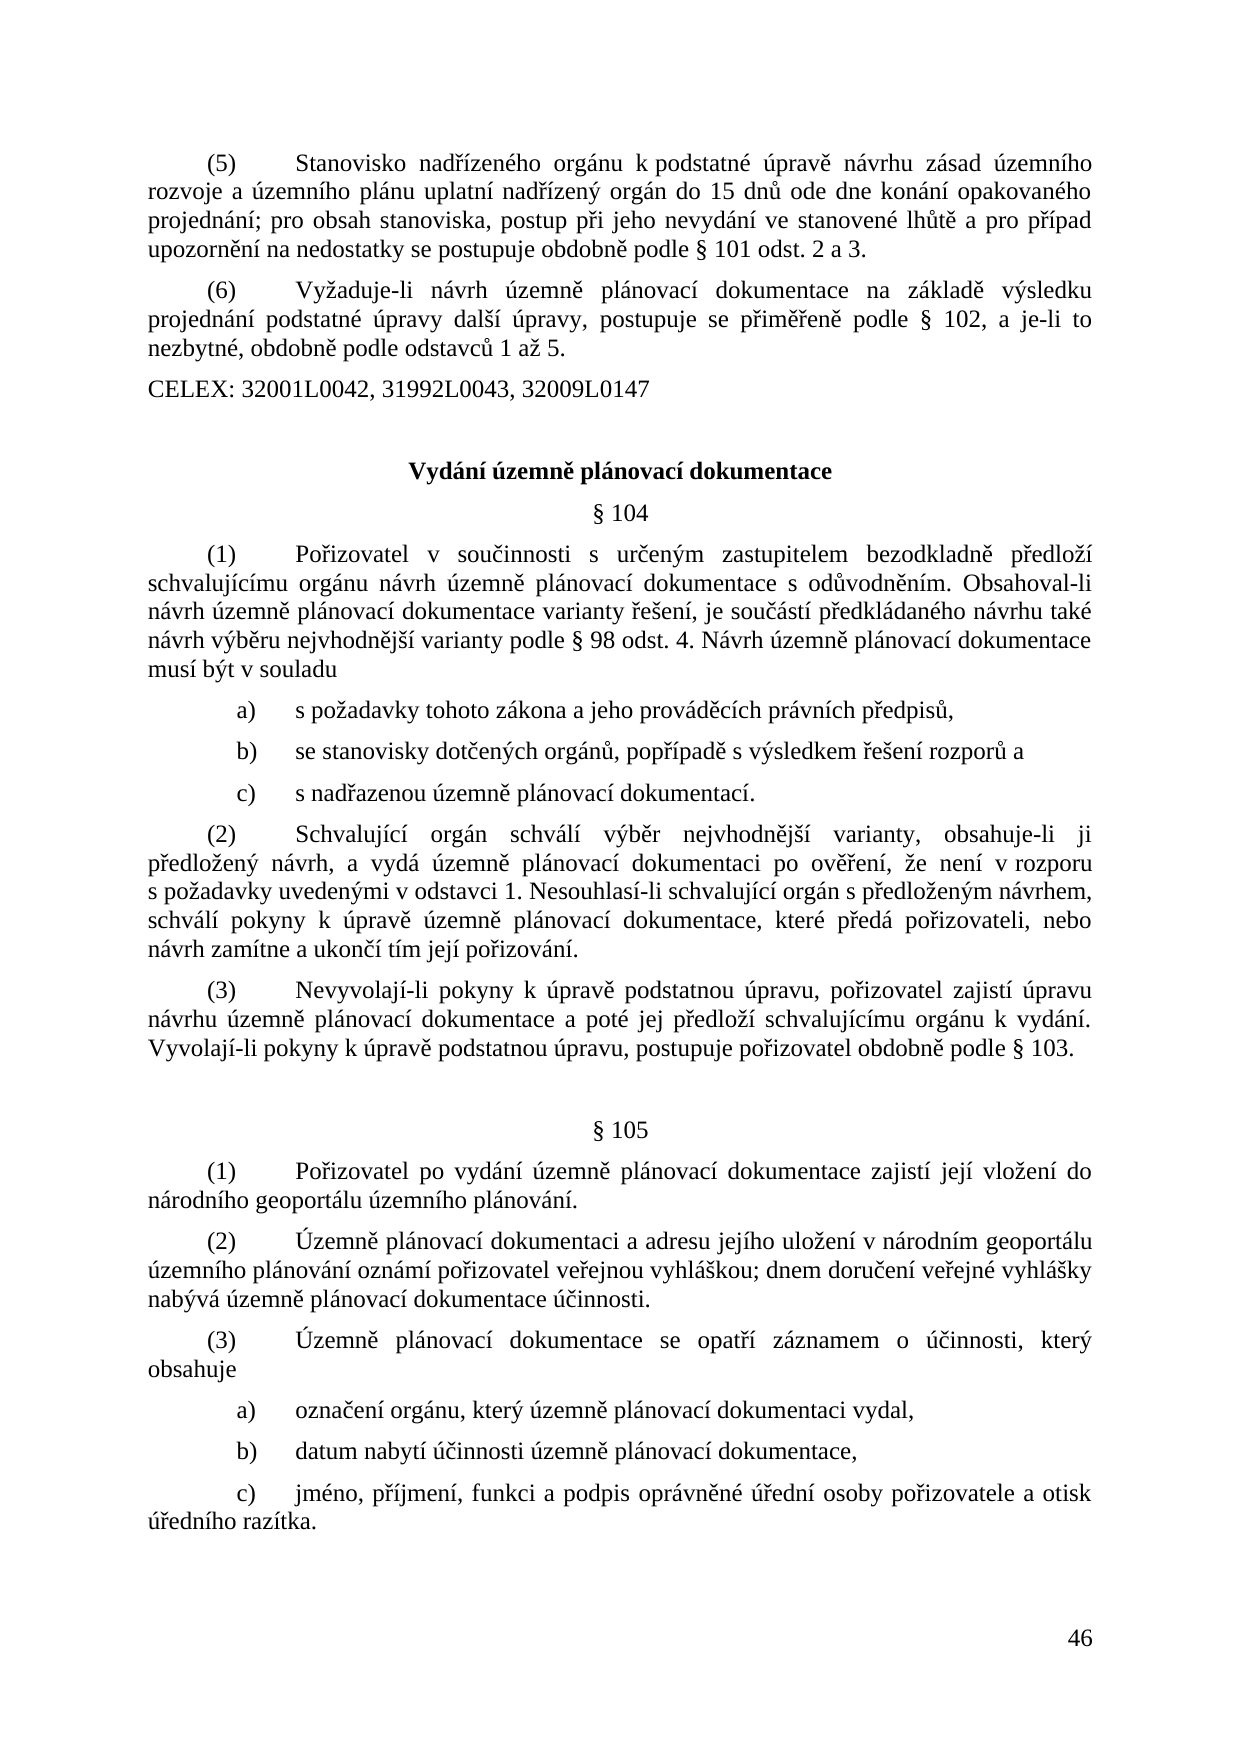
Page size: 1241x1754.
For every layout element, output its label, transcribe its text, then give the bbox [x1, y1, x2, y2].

text b) se stanovisky dotčených orgánů, popřípadě s výsledkem řešení rozporů a [148, 736, 1093, 765]
text Vydání územně plánovací dokumentace [148, 456, 1093, 485]
text (5) Stanovisko nadřízeného orgánu k podstatné úpravě návrhu zásad územního rozvoje a územního plánu uplatní nadřízený orgán do 15 dnů ode dne konání opakovaného projednání; pro obsah stanoviska, postup při jeho nevydání ve stanovené lhůtě a pro případ upozornění na nedostatky se postupuje obdobně podle § 101 odst. 2 a 3. [148, 148, 1093, 263]
text (2) Územně plánovací dokumentaci a adresu jejího uložení v národním geoportálu územního plánování oznámí pořizovatel veřejnou vyhláškou; dnem doručení veřejné vyhlášky nabývá územně plánovací dokumentace účinnosti. [148, 1226, 1093, 1313]
text c) jméno, příjmení, funkci a podpis oprávněné úřední osoby pořizovatele a otisk úředního razítka. [148, 1478, 1093, 1535]
text (6) Vyžaduje-li návrh územně plánovací dokumentace na základě výsledku projednání podstatné úpravy další úpravy, postupuje se přiměřeně podle § 102, a je-li to nezbytné, obdobně podle odstavců 1 až 5. [148, 275, 1093, 361]
text c) s nadřazenou územně plánovací dokumentací. [148, 778, 1093, 806]
text (3) Územně plánovací dokumentace se opatří záznamem o účinnosti, který obsahuje [148, 1325, 1093, 1383]
text (2) Schvalující orgán schválí výběr nejvhodnější varianty, obsahuje-li ji předložený návrh, a vydá územně plánovací dokumentaci po ověření, že není v rozporu s požadavky uvedenými v odstavci 1. Nesouhlasí-li schvalující orgán s předloženým návrhem, schválí pokyny k úpravě územně plánovací dokumentace, které předá pořizovateli, nebo návrh zamítne a ukončí tím její pořizování. [148, 819, 1093, 963]
text b) datum nabytí účinnosti územně plánovací dokumentace, [148, 1436, 1093, 1465]
text CELEX: 32001L0042, 31992L0043, 32009L0147 [148, 374, 1093, 403]
text a) označení orgánu, který územně plánovací dokumentaci vydal, [148, 1395, 1093, 1424]
text (1) Pořizovatel v součinnosti s určeným zastupitelem bezodkladně předloží schvalujícímu orgánu návrh územně plánovací dokumentace s odůvodněním. Obsahoval-li návrh územně plánovací dokumentace varianty řešení, je součástí předkládaného návrhu také návrh výběru nejvhodnější varianty podle § 98 odst. 4. Návrh územně plánovací dokumentace musí být v souladu [148, 539, 1093, 683]
text a) s požadavky tohoto zákona a jeho prováděcích právních předpisů, [148, 695, 1093, 724]
text § 104 [148, 498, 1093, 526]
text (3) Nevyvolají-li pokyny k úpravě podstatnou úpravu, pořizovatel zajistí úpravu návrhu územně plánovací dokumentace a poté jej předloží schvalujícímu orgánu k vydání. Vyvolají-li pokyny k úpravě podstatnou úpravu, postupuje pořizovatel obdobně podle § 103. [148, 975, 1093, 1061]
text (1) Pořizovatel po vydání územně plánovací dokumentace zajistí její vložení do národního geoportálu územního plánování. [148, 1156, 1093, 1214]
text § 105 [148, 1115, 1093, 1144]
